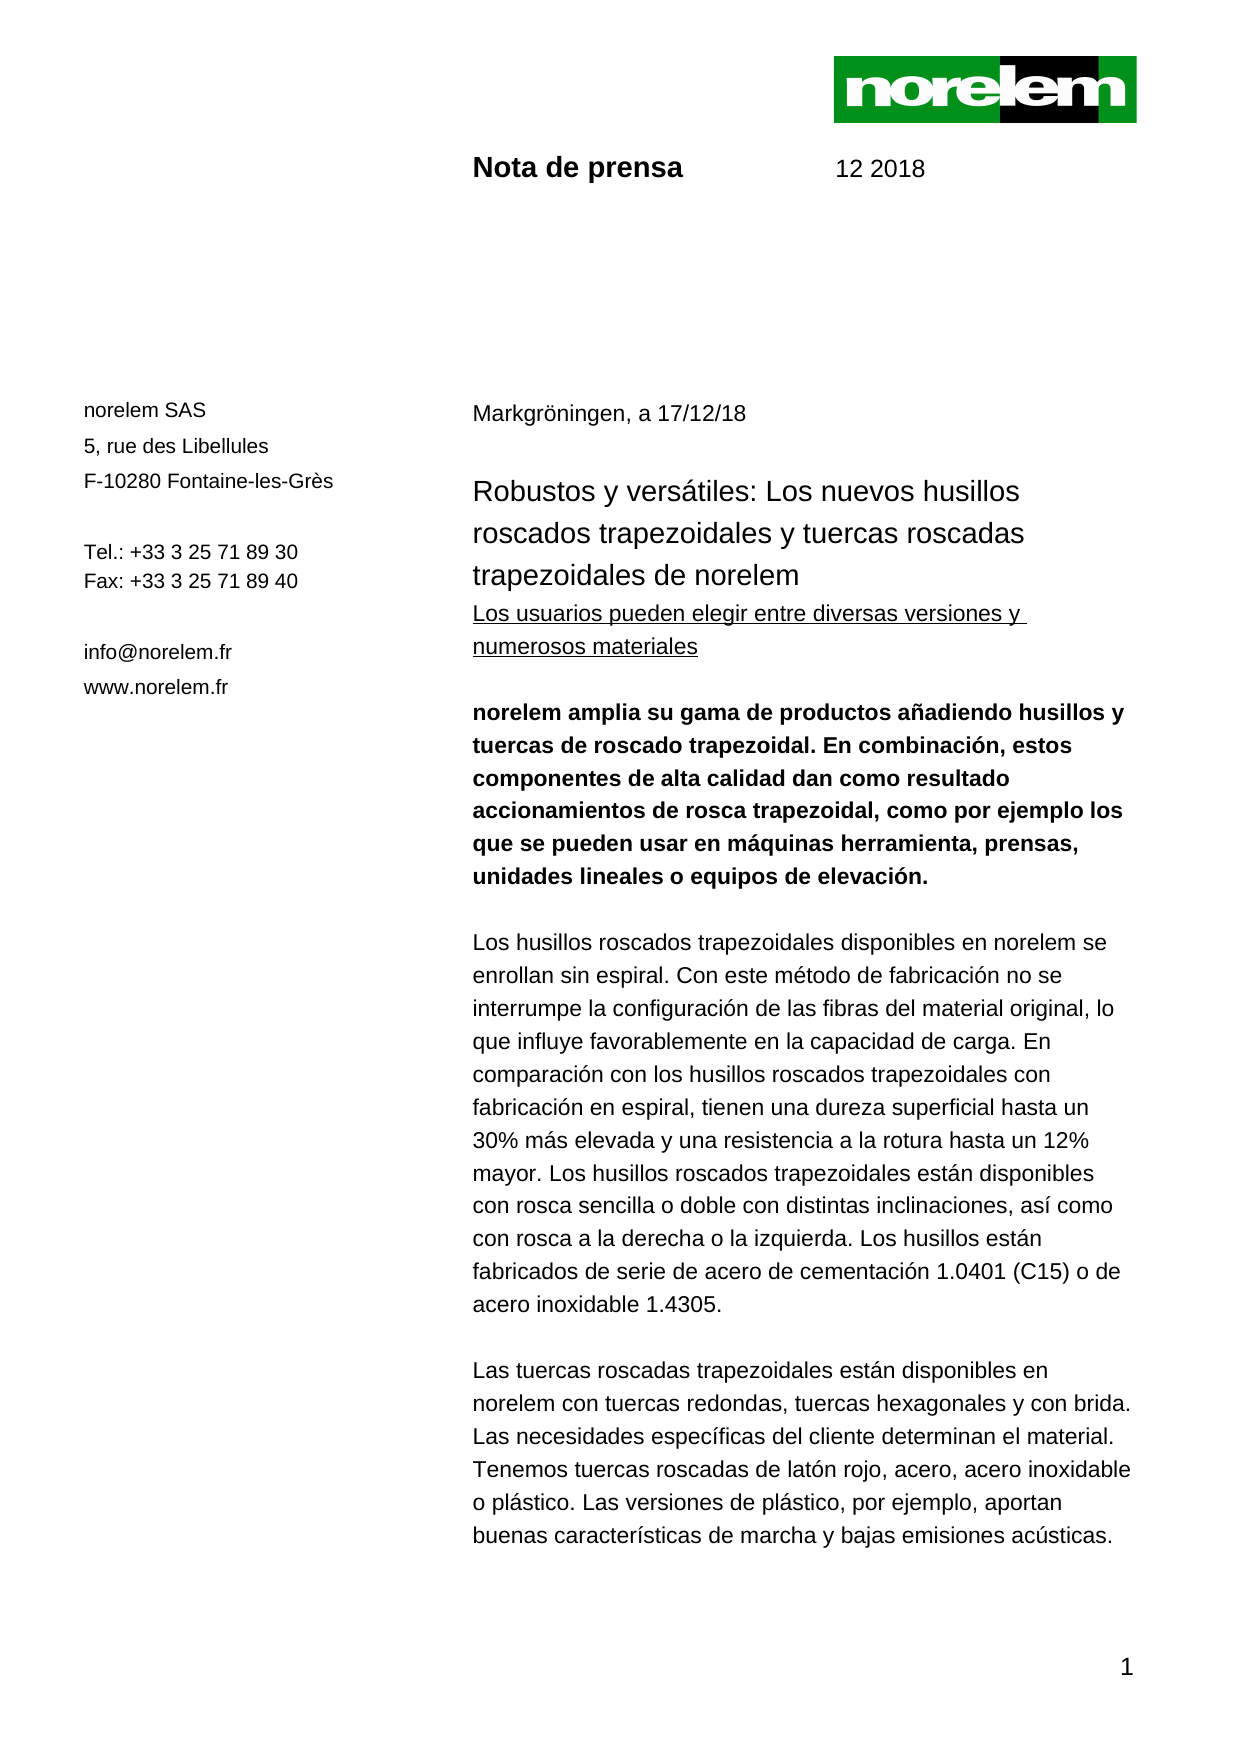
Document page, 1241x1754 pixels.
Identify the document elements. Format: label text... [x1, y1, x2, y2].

text Los husillos roscados trapezoidales disponibles en norelem se enrollan sin espiral. Con este método de fabricación no se interrumpe la configuración de las fibras del material original, lo que influye favorablemente en la capacidad de carga. En comparación con los husillos roscados trapezoidales con fabricación en espiral, tienen una dureza superficial hasta un 30% más elevada y una resistencia a la rotura hasta un 12% mayor. Los husillos roscados trapezoidales están disponibles con rosca sencilla o doble con distintas inclinaciones, así como con rosca a la derecha o la izquierda. Los husillos están fabricados de serie de acero de cementación 1.0401 (C15) o de acero inoxidable 1.4305. [472, 929, 1134, 1318]
text Robustos y versátiles: Los nuevos husillos roscados trapezoidales y tuercas roscadas trapezoidales de norelem [472, 432, 1134, 592]
text Las tuercas roscadas trapezoidales están disponibles en norelem con tuercas redondas, tuercas hexagonales y con brida. Las necesidades específicas del cliente determinan el material. Tenemos tuercas roscadas de latón rojo, acero, acero inoxidable o plástico. Las versiones de plástico, por ejemplo, aportan buenas características de marcha y bajas emisiones acústicas. [472, 1357, 1134, 1548]
text Markgröningen, a 17/12/18 [472, 399, 1134, 426]
text Los usuarios pueden elegir entre diversas versiones y numerosos materiales [472, 600, 1134, 659]
picture [833, 56, 1137, 123]
text norelem amplia su gama de productos añadiendo husillos y tuercas de roscado trapezoidal. En combinación, estos componentes de alta calidad dan como resultado accionamientos de rosca trapezoidal, como por ejemplo los que se pueden usar en máquinas herramienta, prensas, unidades lineales o equipos de elevación. [472, 699, 1134, 890]
